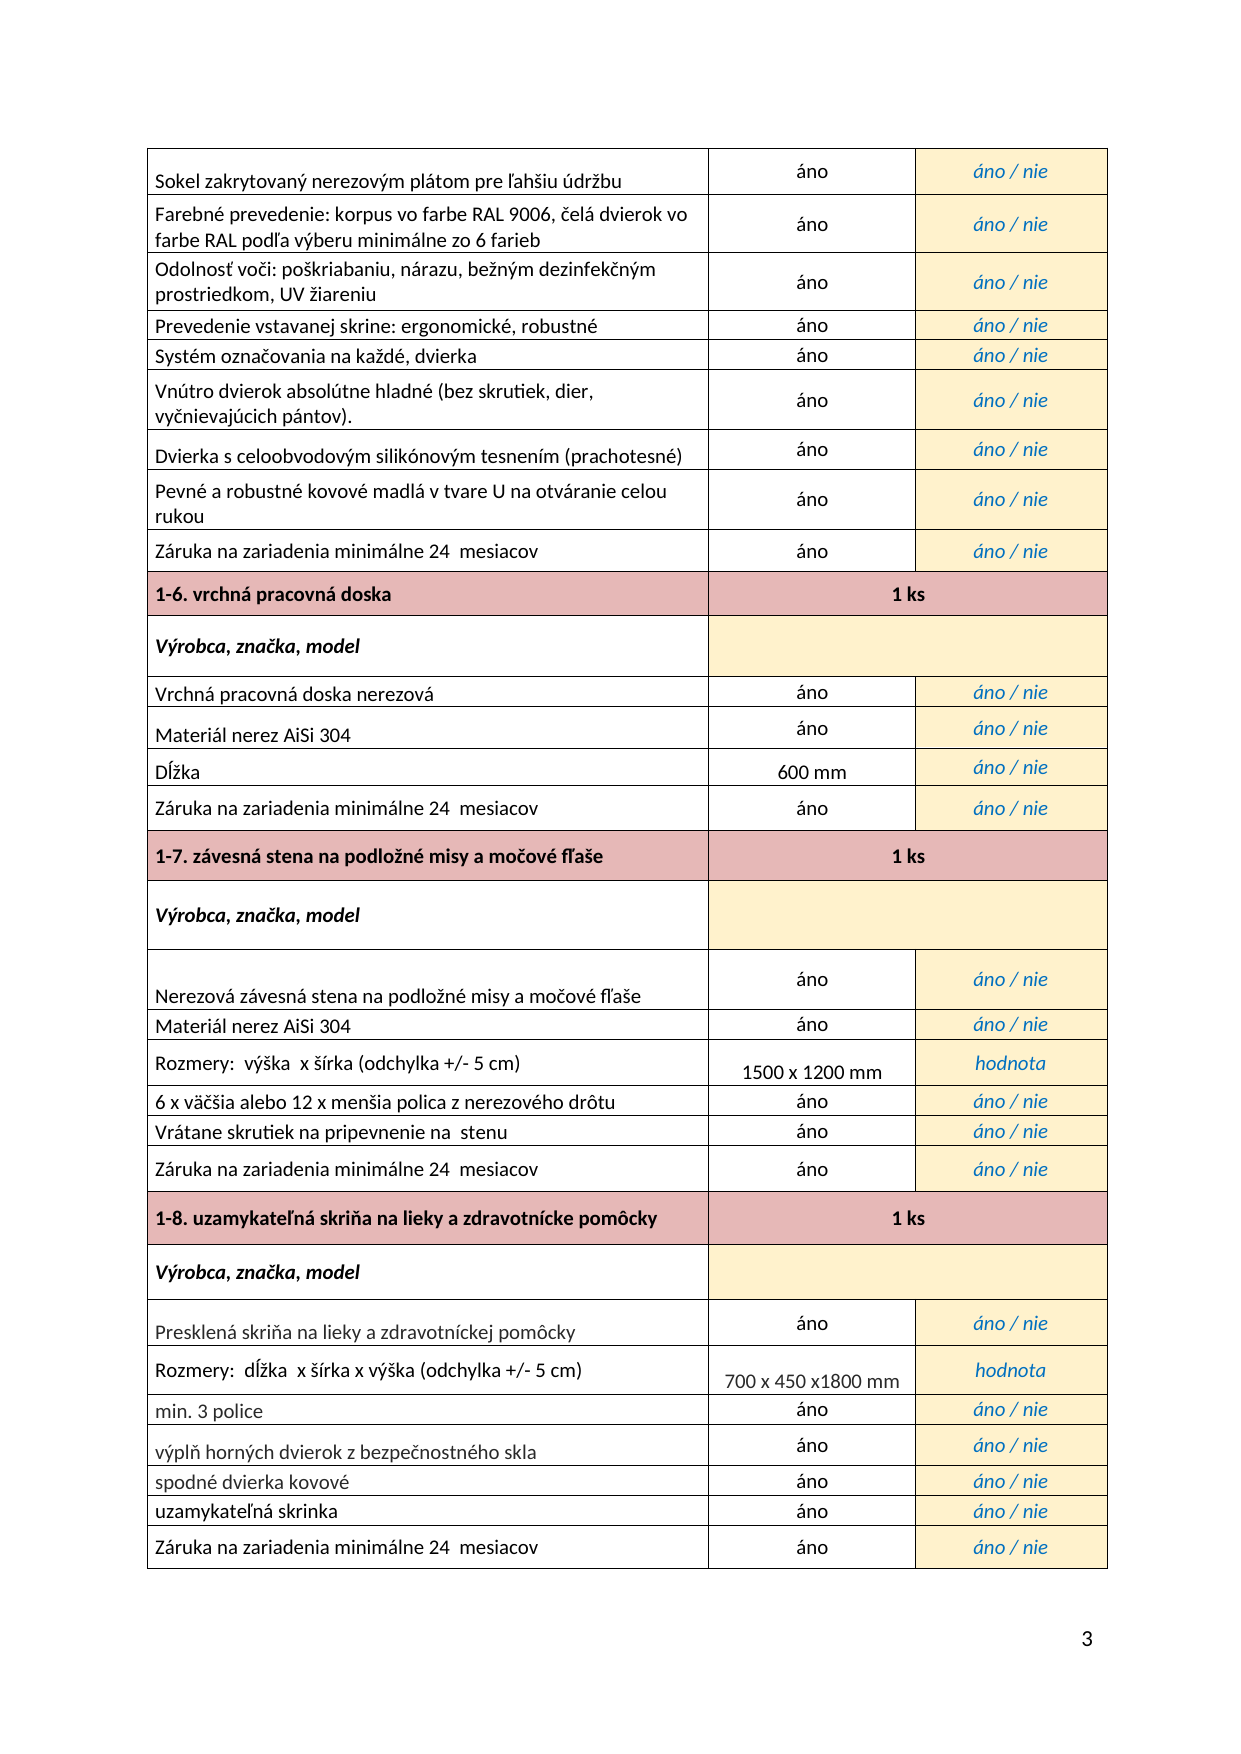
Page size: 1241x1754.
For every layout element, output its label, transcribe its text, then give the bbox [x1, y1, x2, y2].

table_cell Výrobca, značka, model [148, 616, 708, 676]
table_cell Výrobca, značka, model [148, 1245, 708, 1299]
table_cell 700 x 450 x1800 mm [709, 1346, 915, 1394]
table_cell áno [709, 370, 915, 429]
table_cell áno / nie [916, 340, 1107, 369]
table_cell 600 mm [709, 749, 915, 785]
table_cell áno [709, 1010, 915, 1039]
table_cell 1-8. uzamykateľná skriňa na lieky a zdravotnícke pomôcky [148, 1192, 708, 1244]
table_cell áno [709, 786, 915, 830]
table_cell áno / nie [916, 1466, 1107, 1495]
table_cell [709, 881, 1107, 949]
table_cell áno [709, 1526, 915, 1568]
table_cell áno [709, 430, 915, 469]
table_cell Dvierka s celoobvodovým silikónovým tesnením (prachotesné) [148, 430, 708, 469]
table_cell áno [709, 1116, 915, 1145]
table_cell hodnota [916, 1040, 1107, 1085]
table_cell áno / nie [916, 253, 1107, 310]
table_cell Materiál nerez AiSi 304 [148, 1010, 708, 1039]
table_cell áno [709, 530, 915, 571]
table_cell áno / nie [916, 1086, 1107, 1115]
table_cell Vnútro dvierok absolútne hladné (bez skrutiek, dier, vyčnievajúcich pántov). [148, 370, 708, 429]
table_cell Záruka na zariadenia minimálne 24 mesiacov [148, 1526, 708, 1568]
table_cell Farebné prevedenie: korpus vo farbe RAL 9006, čelá dvierok vo farbe RAL podľa výberu minimálne zo 6 farieb [148, 195, 708, 252]
table_cell 1 ks [709, 831, 1107, 880]
table_cell áno / nie [916, 1300, 1107, 1345]
table_cell áno / nie [916, 1496, 1107, 1525]
table_cell áno / nie [916, 1425, 1107, 1465]
table_cell áno / nie [916, 749, 1107, 785]
table_cell Výrobca, značka, model [148, 881, 708, 949]
table_cell áno [709, 311, 915, 339]
table_cell 6 x väčšia alebo 12 x menšia polica z nerezového drôtu [148, 1086, 708, 1115]
table_cell áno [709, 1496, 915, 1525]
table_cell Záruka na zariadenia minimálne 24 mesiacov [148, 786, 708, 830]
table_cell 1 ks [709, 1192, 1107, 1244]
table_cell Rozmery: výška x šírka (odchylka +/- 5 cm) [148, 1040, 708, 1085]
table_cell áno [709, 253, 915, 310]
table_cell Pevné a robustné kovové madlá v tvare U na otváranie celou rukou [148, 470, 708, 529]
table_cell spodné dvierka kovové [148, 1466, 708, 1495]
table_cell Sokel zakrytovaný nerezovým plátom pre ľahšiu údržbu [148, 149, 708, 194]
table_cell áno / nie [916, 311, 1107, 339]
table_cell áno [709, 340, 915, 369]
table_cell 1-7. závesná stena na podložné misy a močové fľaše [148, 831, 708, 880]
table_cell áno / nie [916, 1146, 1107, 1191]
table_cell áno / nie [916, 430, 1107, 469]
table_cell hodnota [916, 1346, 1107, 1394]
table_cell Materiál nerez AiSi 304 [148, 707, 708, 747]
table_cell Vrátane skrutiek na pripevnenie na stenu [148, 1116, 708, 1145]
table_cell áno / nie [916, 1010, 1107, 1039]
table_cell áno / nie [916, 786, 1107, 830]
table_cell áno [709, 1086, 915, 1115]
table_cell min. 3 police [148, 1395, 708, 1424]
table_cell áno / nie [916, 470, 1107, 529]
table_cell áno / nie [916, 195, 1107, 252]
table_cell áno [709, 1425, 915, 1465]
table_cell 1500 x 1200 mm [709, 1040, 915, 1085]
table_cell áno / nie [916, 1116, 1107, 1145]
table_cell Rozmery: dĺžka x šírka x výška (odchylka +/- 5 cm) [148, 1346, 708, 1394]
table_cell áno [709, 195, 915, 252]
table_cell [709, 1245, 1107, 1299]
table_cell uzamykateľná skrinka [148, 1496, 708, 1525]
table_cell áno / nie [916, 149, 1107, 194]
table_cell 1-6. vrchná pracovná doska [148, 572, 708, 615]
table_cell áno [709, 677, 915, 706]
table_cell áno [709, 950, 915, 1009]
table_cell áno / nie [916, 707, 1107, 747]
table_cell Vrchná pracovná doska nerezová [148, 677, 708, 706]
table_cell áno / nie [916, 1395, 1107, 1424]
table_cell Prevedenie vstavanej skrine: ergonomické, robustné [148, 311, 708, 339]
table_cell áno / nie [916, 530, 1107, 571]
table_cell Presklená skriňa na lieky a zdravotníckej pomôcky [148, 1300, 708, 1345]
table_cell áno [709, 1466, 915, 1495]
table_cell áno / nie [916, 370, 1107, 429]
table_cell Dĺžka [148, 749, 708, 785]
table_cell 1 ks [709, 572, 1107, 615]
table_cell Odolnosť voči: poškriabaniu, nárazu, bežným dezinfekčným prostriedkom, UV žiareniu [148, 253, 708, 310]
table_cell áno [709, 1146, 915, 1191]
table_cell áno [709, 707, 915, 747]
table_cell áno [709, 470, 915, 529]
table_cell áno [709, 149, 915, 194]
table_cell áno [709, 1395, 915, 1424]
table_cell výplň horných dvierok z bezpečnostného skla [148, 1425, 708, 1465]
table_cell Nerezová závesná stena na podložné misy a močové fľaše [148, 950, 708, 1009]
table_cell áno / nie [916, 677, 1107, 706]
table_cell áno [709, 1300, 915, 1345]
table_cell áno / nie [916, 950, 1107, 1009]
table_cell Záruka na zariadenia minimálne 24 mesiacov [148, 530, 708, 571]
table_cell áno / nie [916, 1526, 1107, 1568]
table_cell Systém označovania na každé, dvierka [148, 340, 708, 369]
table_cell [709, 616, 1107, 676]
table_cell Záruka na zariadenia minimálne 24 mesiacov [148, 1146, 708, 1191]
